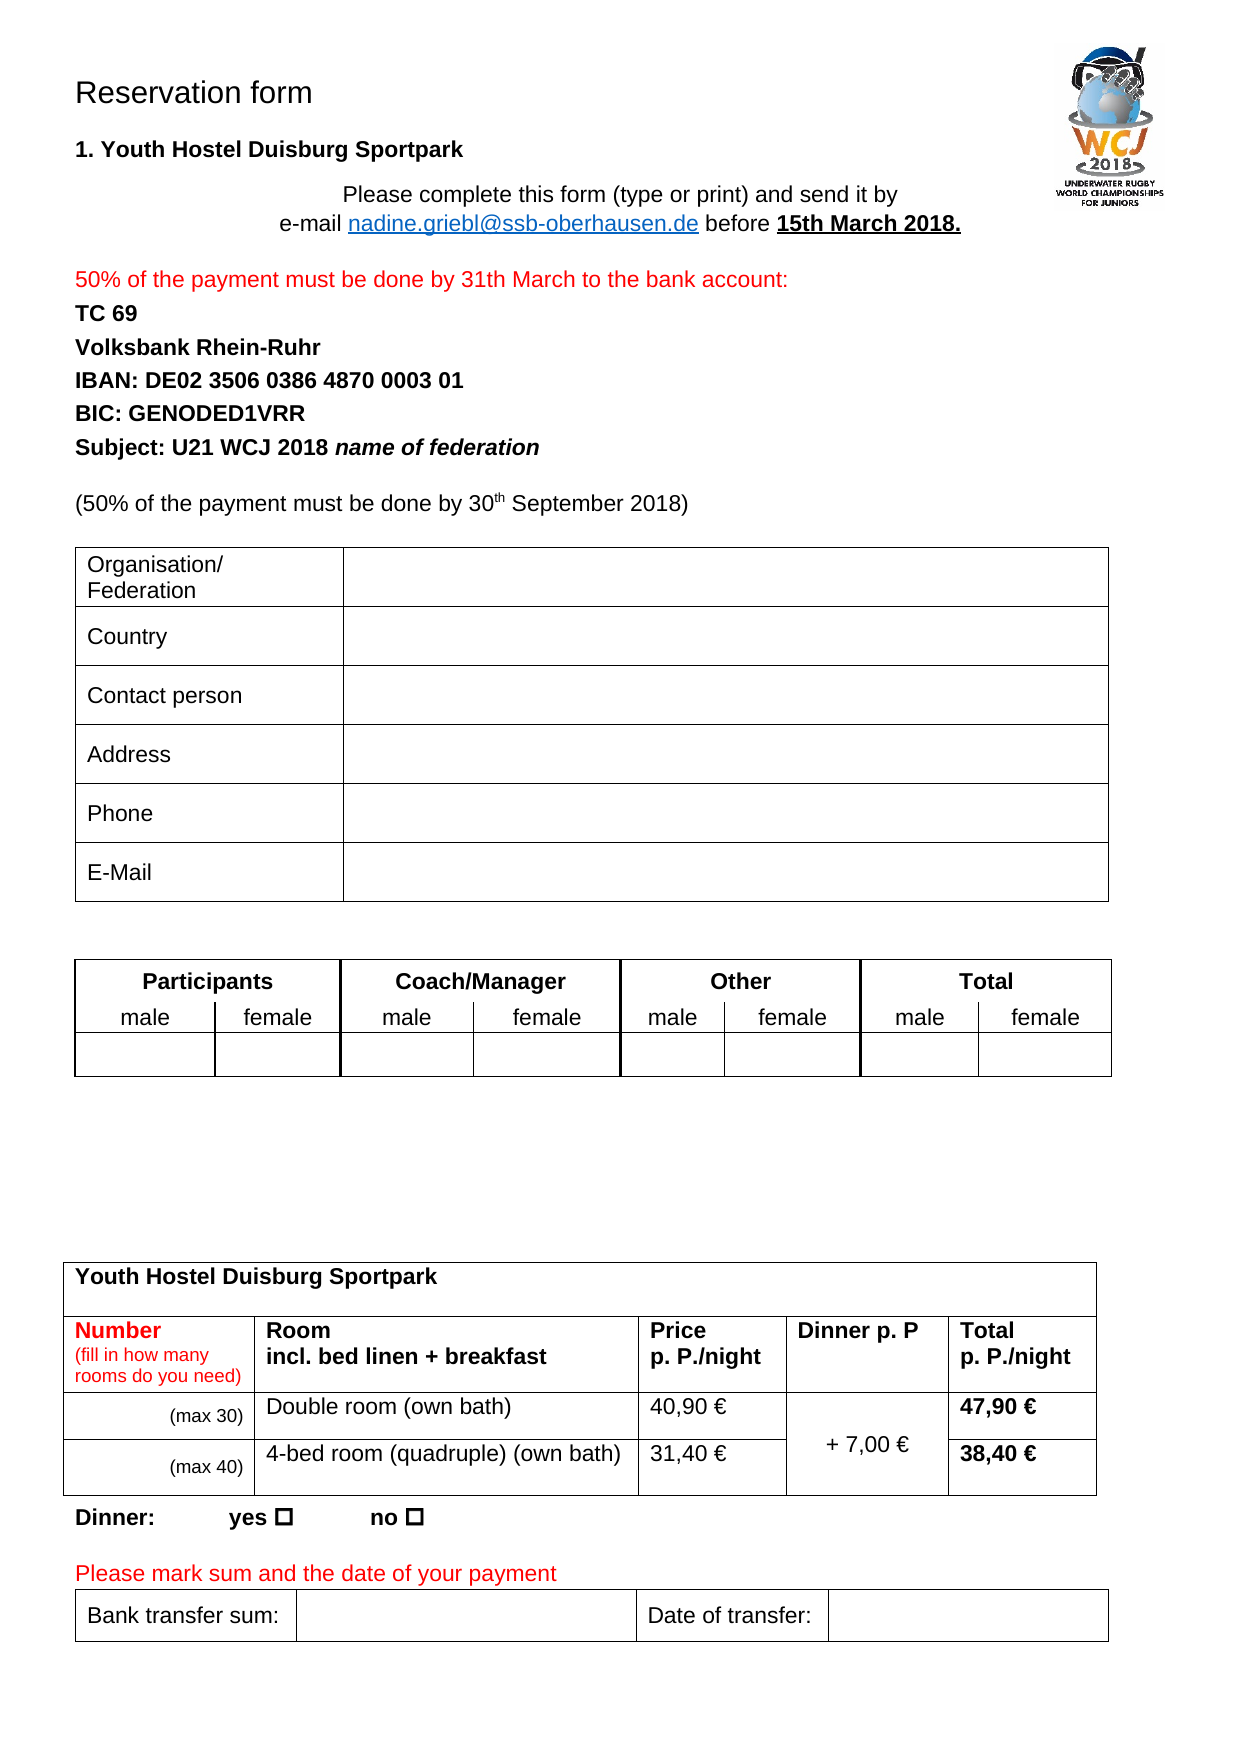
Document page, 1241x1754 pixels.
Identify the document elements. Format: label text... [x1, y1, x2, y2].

table_cell Contact person [76, 666, 343, 724]
text Volksbank Rhein-Ruhr [75, 328, 1165, 362]
table_header Youth Hostel Duisburg Sportpark [64, 1263, 1096, 1316]
table_cell Total p. P./night [949, 1317, 1096, 1392]
table_cell [725, 1033, 859, 1076]
table_header [829, 1590, 1108, 1641]
table_cell (max 40) [64, 1440, 254, 1495]
table_header Date of transfer: [637, 1590, 828, 1641]
table_cell male [342, 1002, 473, 1032]
text (50% of the payment must be done by 30th September 2018) [75, 490, 1165, 516]
table_cell [342, 1033, 473, 1076]
table_header Bank transfer sum: [76, 1590, 296, 1641]
table_cell 40,90 € [639, 1393, 786, 1438]
table_header Participants [76, 960, 339, 1002]
table_cell [979, 1033, 1111, 1076]
table_cell 31,40 € [639, 1440, 786, 1495]
table_cell Country [76, 607, 343, 665]
text 1. Youth Hostel Duisburg Sportpark [75, 136, 1165, 162]
table_cell [344, 666, 1108, 724]
table_cell Room incl. bed linen + breakfast [255, 1317, 638, 1392]
text BIC: GENODED1VRR [75, 395, 1165, 428]
table_cell 47,90 € [949, 1393, 1096, 1438]
text IBAN: DE02 3506 0386 4870 0003 01 [75, 362, 1165, 395]
text 50% of the payment must be done by 31th March to the bank account: [75, 266, 1165, 293]
table_cell female [474, 1002, 619, 1032]
table_header Other [622, 960, 859, 1002]
table_cell male [622, 1002, 724, 1032]
table_cell [622, 1033, 724, 1076]
table_header Organisation/Federation [76, 548, 343, 606]
table_header Coach/Manager [342, 960, 619, 1002]
table_cell Price p. P./night [639, 1317, 786, 1392]
table_header [297, 1590, 636, 1641]
table_cell Dinner p. P [787, 1317, 948, 1392]
table_cell female [725, 1002, 859, 1032]
table_cell Double room (own bath) [255, 1393, 638, 1438]
table_cell male [76, 1002, 214, 1032]
table_cell [862, 1033, 978, 1076]
table_cell Phone [76, 784, 343, 842]
table_cell Address [76, 725, 343, 783]
table_cell + 7,00 € [787, 1393, 948, 1495]
table_header Total [862, 960, 1111, 1002]
table_cell [344, 607, 1108, 665]
table_cell [344, 784, 1108, 842]
table_cell Number (fill in how many rooms do you need) [64, 1317, 254, 1392]
table_cell female [216, 1002, 339, 1032]
text e-mail nadine.griebl@ssb-oberhausen.de before 15th March 2018. [75, 209, 1165, 236]
table_cell 4-bed room (quadruple) (own bath) [255, 1440, 638, 1495]
picture [1053, 43, 1166, 211]
text Dinner: yes no [75, 1503, 1165, 1530]
table_header [344, 548, 1108, 606]
text Please complete this form (type or print) and send it by [75, 181, 1165, 207]
table_cell E-Mail [76, 843, 343, 901]
table_cell 38,40 € [949, 1440, 1096, 1495]
table_cell male [862, 1002, 978, 1032]
table_cell [344, 725, 1108, 783]
text Please mark sum and the date of your payment [75, 1560, 1165, 1587]
table_cell (max 30) [64, 1393, 254, 1438]
table_cell [474, 1033, 619, 1076]
text Subject: U21 WCJ 2018 name of federation [75, 428, 1165, 462]
table_cell [76, 1033, 214, 1076]
text TC 69 [75, 295, 1165, 328]
table_cell [216, 1033, 339, 1076]
table_cell [344, 843, 1108, 901]
table_cell female [979, 1002, 1111, 1032]
